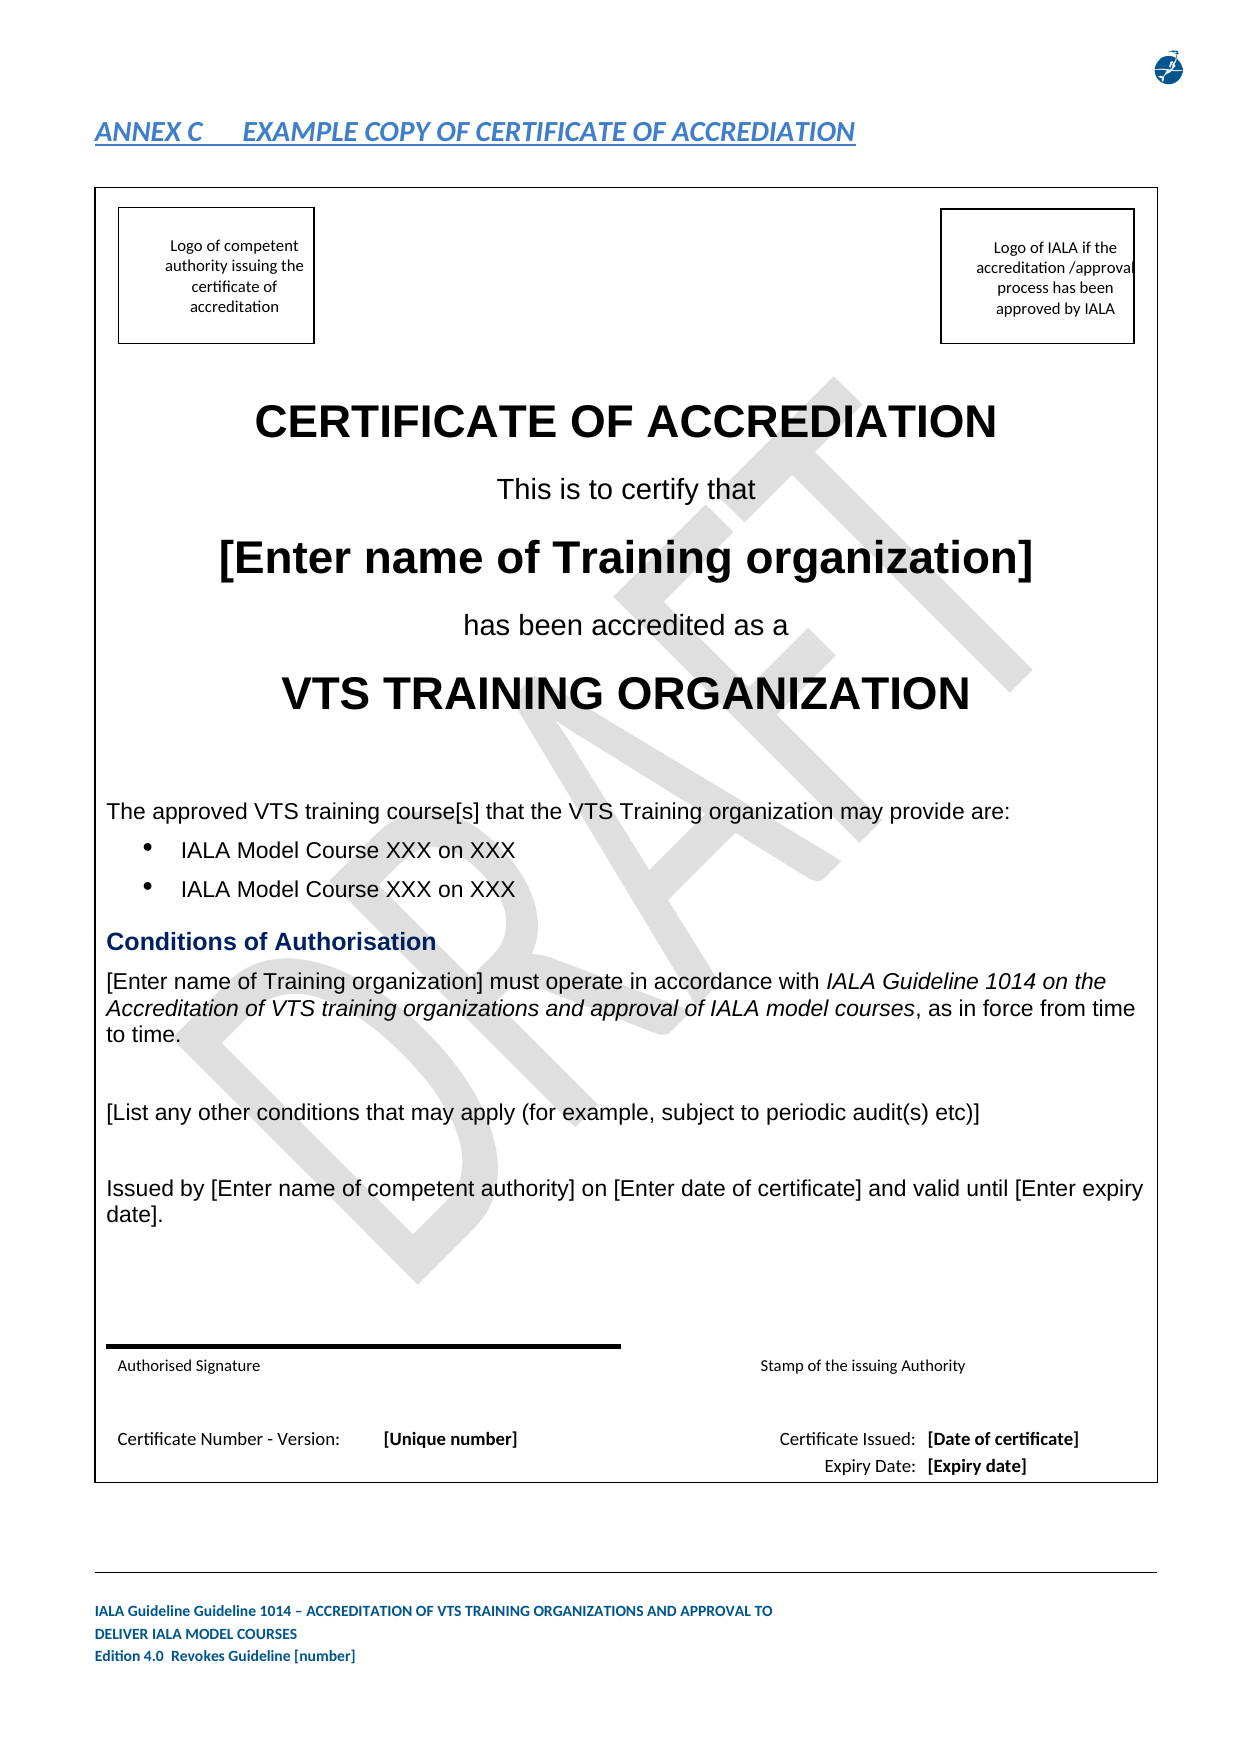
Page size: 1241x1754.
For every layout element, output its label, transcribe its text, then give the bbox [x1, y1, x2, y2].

picture [1123, 0, 1241, 119]
text EXAMPLE COPY OF CERTIFICATE OF ACCREDIATION [94, 113, 1157, 149]
table_header CERTIFICATE OF ACCREDIATION This is to certify that [Enter name of Training organization] has been accredited as a VTS TRAINING ORGANIZATION The approved VTS training course[s] that the VTS Training organization may provide are: IALA Model Course XXX on XXX IALA Model Course XXX on XXX Conditions of Authorisation [Enter name of Training organization] must operate in accordance with IALA Guideline 1014 on the Accreditation of VTS training organizations and approval of IALA model courses, as in force from time to time. [List any other conditions that may apply (for example, subject to periodic audit(s) etc)] Issued by [Enter name of competent authority] on [Enter date of certificate] and valid until [Enter expiry date]. [96, 188, 1157, 1482]
